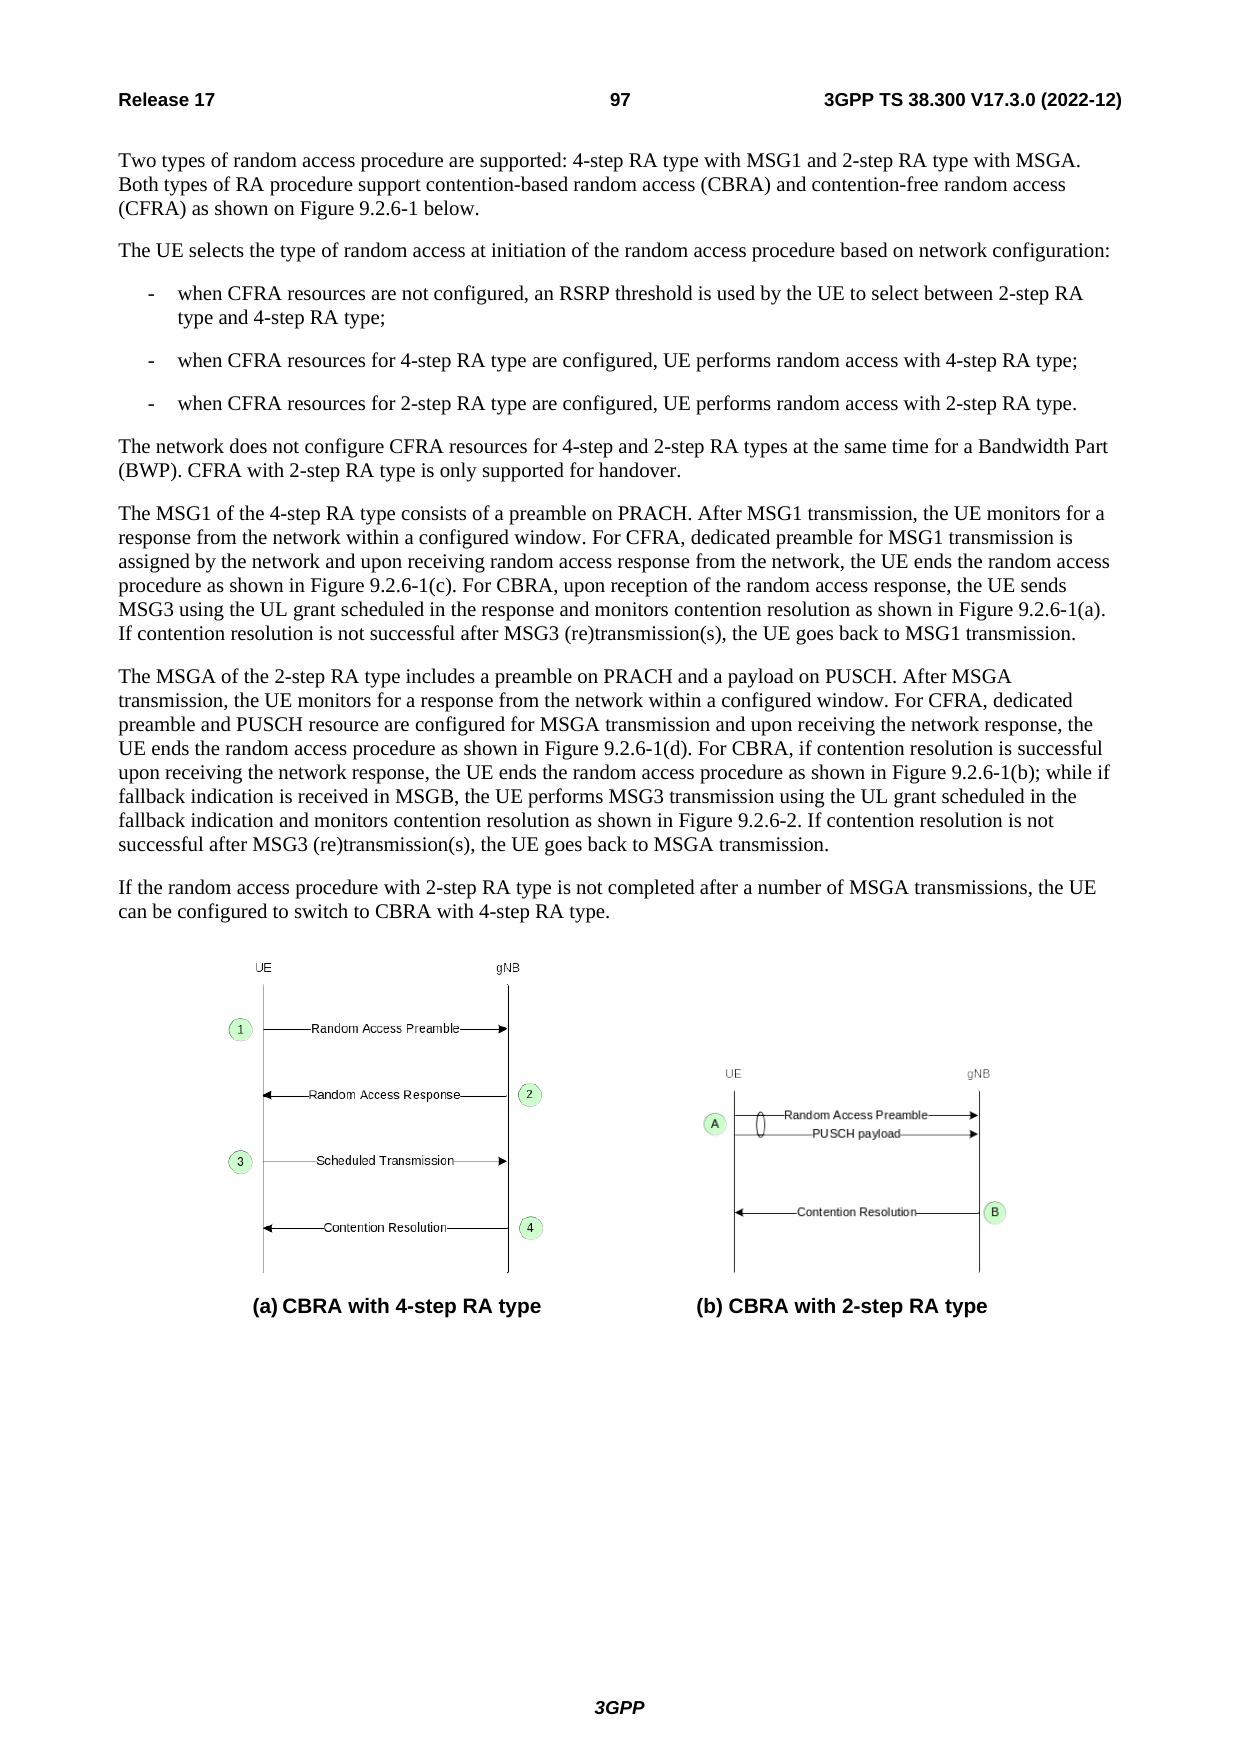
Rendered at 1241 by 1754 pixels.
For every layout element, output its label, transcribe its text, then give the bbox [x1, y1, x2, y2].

text - when CFRA resources are not configured, an RSRP threshold is used by the UE to select between 2-step RA type and 4-step RA type; [148, 281, 1122, 329]
text Two types of random access procedure are supported: 4-step RA type with MSG1 and 2-step RA type with MSGA. Both types of RA procedure support contention-based random access (CBRA) and contention-free random access (CFRA) as shown on Figure 9.2.6-1 below. [118, 147, 1122, 220]
text - when CFRA resources for 2-step RA type are configured, UE performs random access with 2-step RA type. [148, 391, 1122, 415]
text (a) CBRA with 4-step RA type (b) CBRA with 2-step RA type [118, 1293, 1122, 1317]
text - when CFRA resources for 4-step RA type are configured, UE performs random access with 4-step RA type; [148, 348, 1122, 372]
text If the random access procedure with 2-step RA type is not completed after a number of MSGA transmissions, the UE can be configured to switch to CBRA with 4-step RA type. [118, 875, 1122, 923]
text The UE selects the type of random access at initiation of the random access procedure based on network configuration: [118, 238, 1122, 262]
text The MSGA of the 2-step RA type includes a preamble on PRACH and a payload on PUSCH. After MSGA transmission, the UE monitors for a response from the network within a configured window. For CFRA, dedicated preamble and PUSCH resource are configured for MSGA transmission and upon receiving the network response, the UE ends the random access procedure as shown in Figure 9.2.6-1(d). For CBRA, if contention resolution is successful upon receiving the network response, the UE ends the random access procedure as shown in Figure 9.2.6-1(b); while if fallback indication is received in MSGB, the UE performs MSG3 transmission using the UL grant scheduled in the fallback indication and monitors contention resolution as shown in Figure 9.2.6-2. If contention resolution is not successful after MSG3 (re)transmission(s), the UE goes back to MSGA transmission. [118, 664, 1122, 856]
text The MSG1 of the 4-step RA type consists of a preamble on PRACH. After MSG1 transmission, the UE monitors for a response from the network within a configured window. For CFRA, dedicated preamble for MSG1 transmission is assigned by the network and upon receiving random access response from the network, the UE ends the random access procedure as shown in Figure 9.2.6-1(c). For CBRA, upon reception of the random access response, the UE sends MSG3 using the UL grant scheduled in the response and monitors contention resolution as shown in Figure 9.2.6-1(a). If contention resolution is not successful after MSG3 (re)transmission(s), the UE goes back to MSG1 transmission. [118, 501, 1122, 645]
text The network does not configure CFRA resources for 4-step and 2-step RA types at the same time for a Bandwidth Part (BWP). CFRA with 2-step RA type is only supported for handover. [118, 434, 1122, 482]
